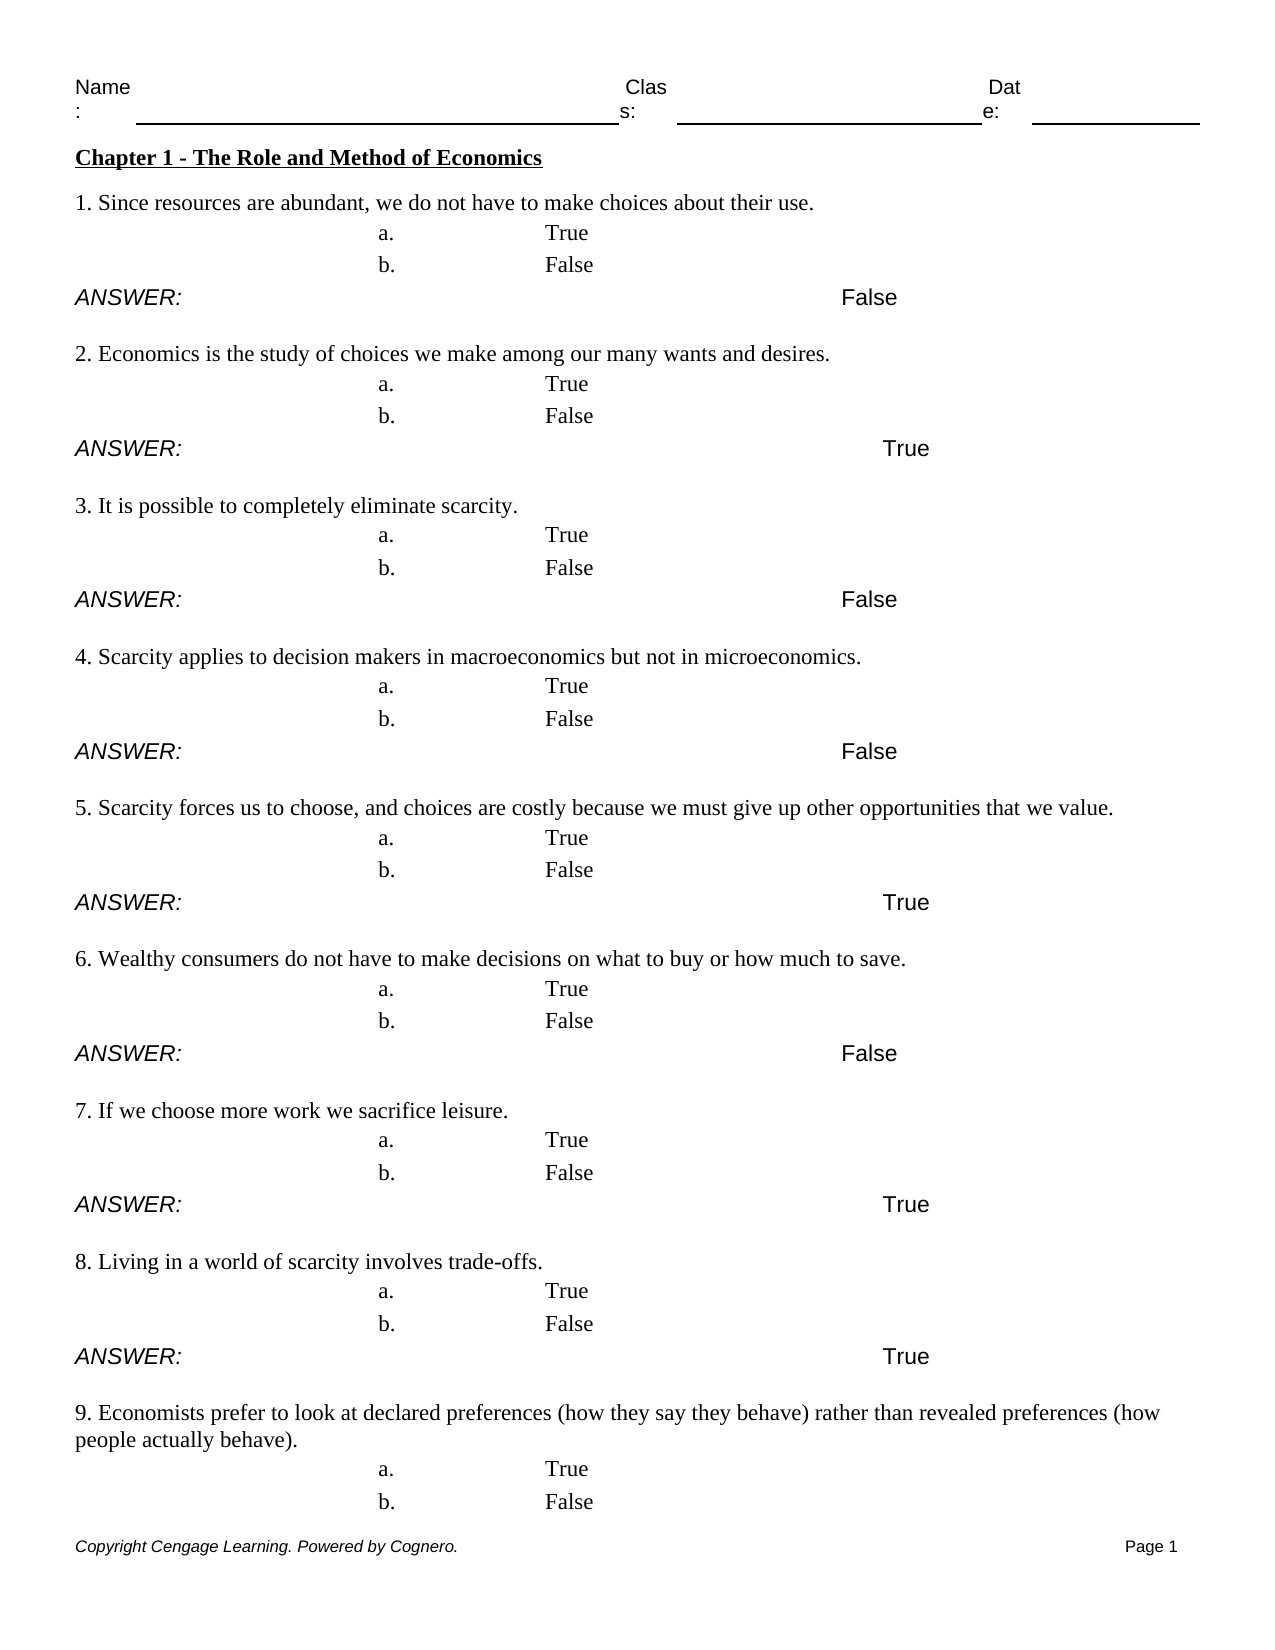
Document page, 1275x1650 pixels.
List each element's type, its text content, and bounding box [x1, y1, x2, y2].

table_header 5. ​Scarcity forces us to choose, and choices are costly because we must give up other opportunities that we value. [75, 794, 1200, 918]
table_header 6. ​Wealthy consumers do not have to make decisions on what to buy or how much to save. [75, 946, 1200, 1070]
table_header 8. ​Living in a world of scarcity involves trade-offs. [75, 1248, 1200, 1372]
table_header 4. ​Scarcity applies to decision makers in macroeconomics but not in microeconomics. [75, 643, 1200, 767]
table_header 3. ​It is possible to completely eliminate scarcity. [75, 492, 1200, 616]
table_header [75, 1399, 1200, 1517]
table_header 2. ​Economics is the study of choices we make among our many wants and desires. [75, 341, 1200, 465]
table_header 1. ​Since resources are abundant, we do not have to make choices about their use. [75, 189, 1200, 313]
table_header 7. ​If we choose more work we sacrifice leisure. [75, 1097, 1200, 1221]
